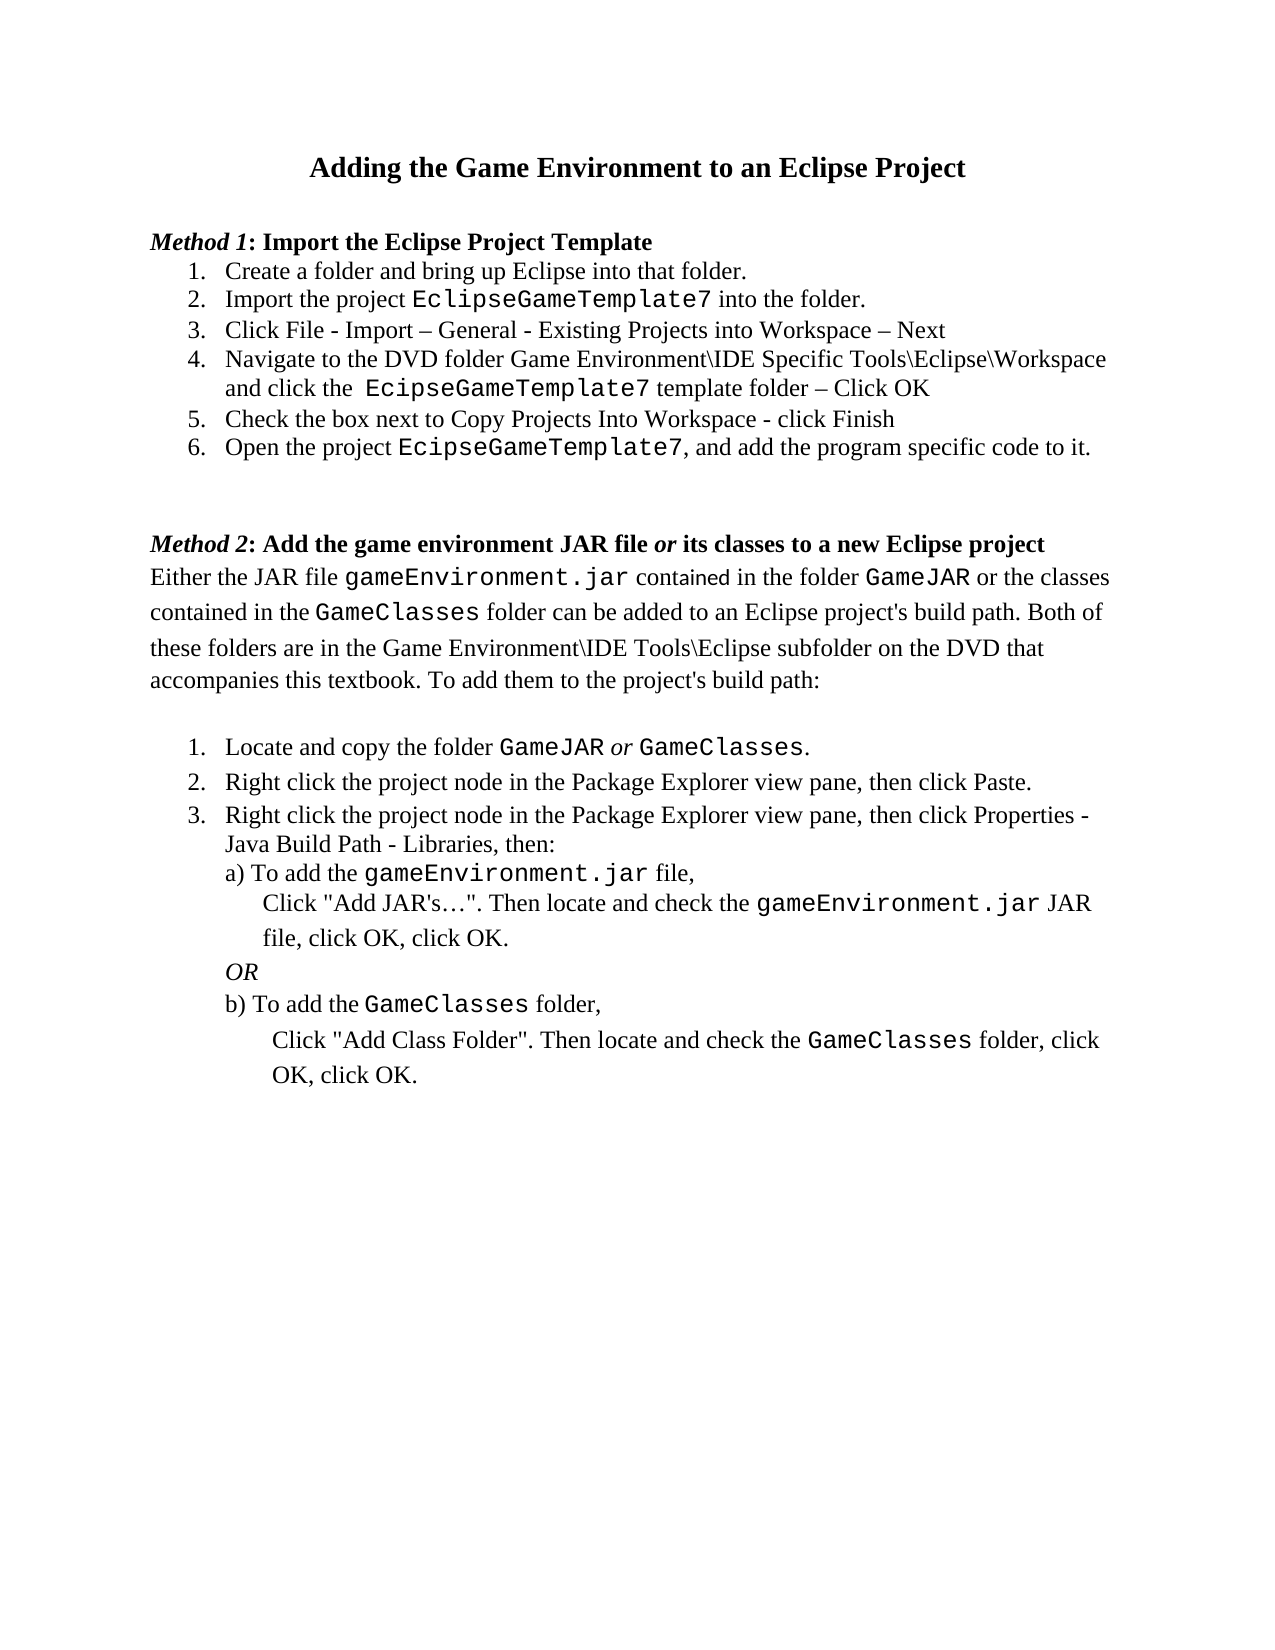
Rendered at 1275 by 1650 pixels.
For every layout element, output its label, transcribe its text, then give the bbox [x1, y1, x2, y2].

text Method 1: Import the Eclipse Project Template [150, 227, 1125, 256]
list Check the box next to Copy Projects Into Workspace - click Finish [187, 404, 1125, 432]
list Locate and copy the folder GameJAR or GameClasses. [187, 732, 1125, 762]
text Method 2: Add the game environment JAR file or its classes to a new Eclipse project [150, 529, 1125, 558]
list Click "Add JAR's…". Then locate and check the gameEnvironment.jar JAR file, click OK, click OK. [262, 888, 1125, 952]
list Import the project EclipseGameTemplate7 into the folder. [187, 284, 1125, 315]
list Click File - Import – General - Existing Projects into Workspace – Next [187, 315, 1125, 344]
text a) To add the gameEnvironment.jar file, [225, 858, 1125, 888]
list Right click the project node in the Package Explorer view pane, then click Properties - Java Build Path - Libraries, then: [187, 800, 1125, 858]
list Right click the project node in the Package Explorer view pane, then click Paste. [187, 767, 1125, 796]
list Create a folder and bring up Eclipse into that folder. [187, 256, 1125, 284]
list b) To add the GameClasses folder, [225, 989, 1125, 1020]
list Click "Add Class Folder". Then locate and check the GameClasses folder, click OK, click OK. [272, 1025, 1125, 1089]
list Open the project EcipseGameTemplate7, and add the program specific code to it. [187, 432, 1125, 463]
text Either the JAR file gameEnvironment.jar contained in the folder GameJAR or the classes contained in the GameClasses folder can be added to an Eclipse project's build path. Both of these folders are in the Game Environment\IDE Tools\Eclipse subfolder on the that accompanies this textbook. To add them to the project's build path: [150, 562, 1125, 694]
list Navigate to the folder Game Environment\IDE Specific Tools\Eclipse\Workspace and click the EcipseGameTemplate7 template folder – Click OK [187, 344, 1125, 404]
text Adding the Game Environment to an Eclipse Project [150, 150, 1125, 183]
list OR [225, 957, 1125, 985]
